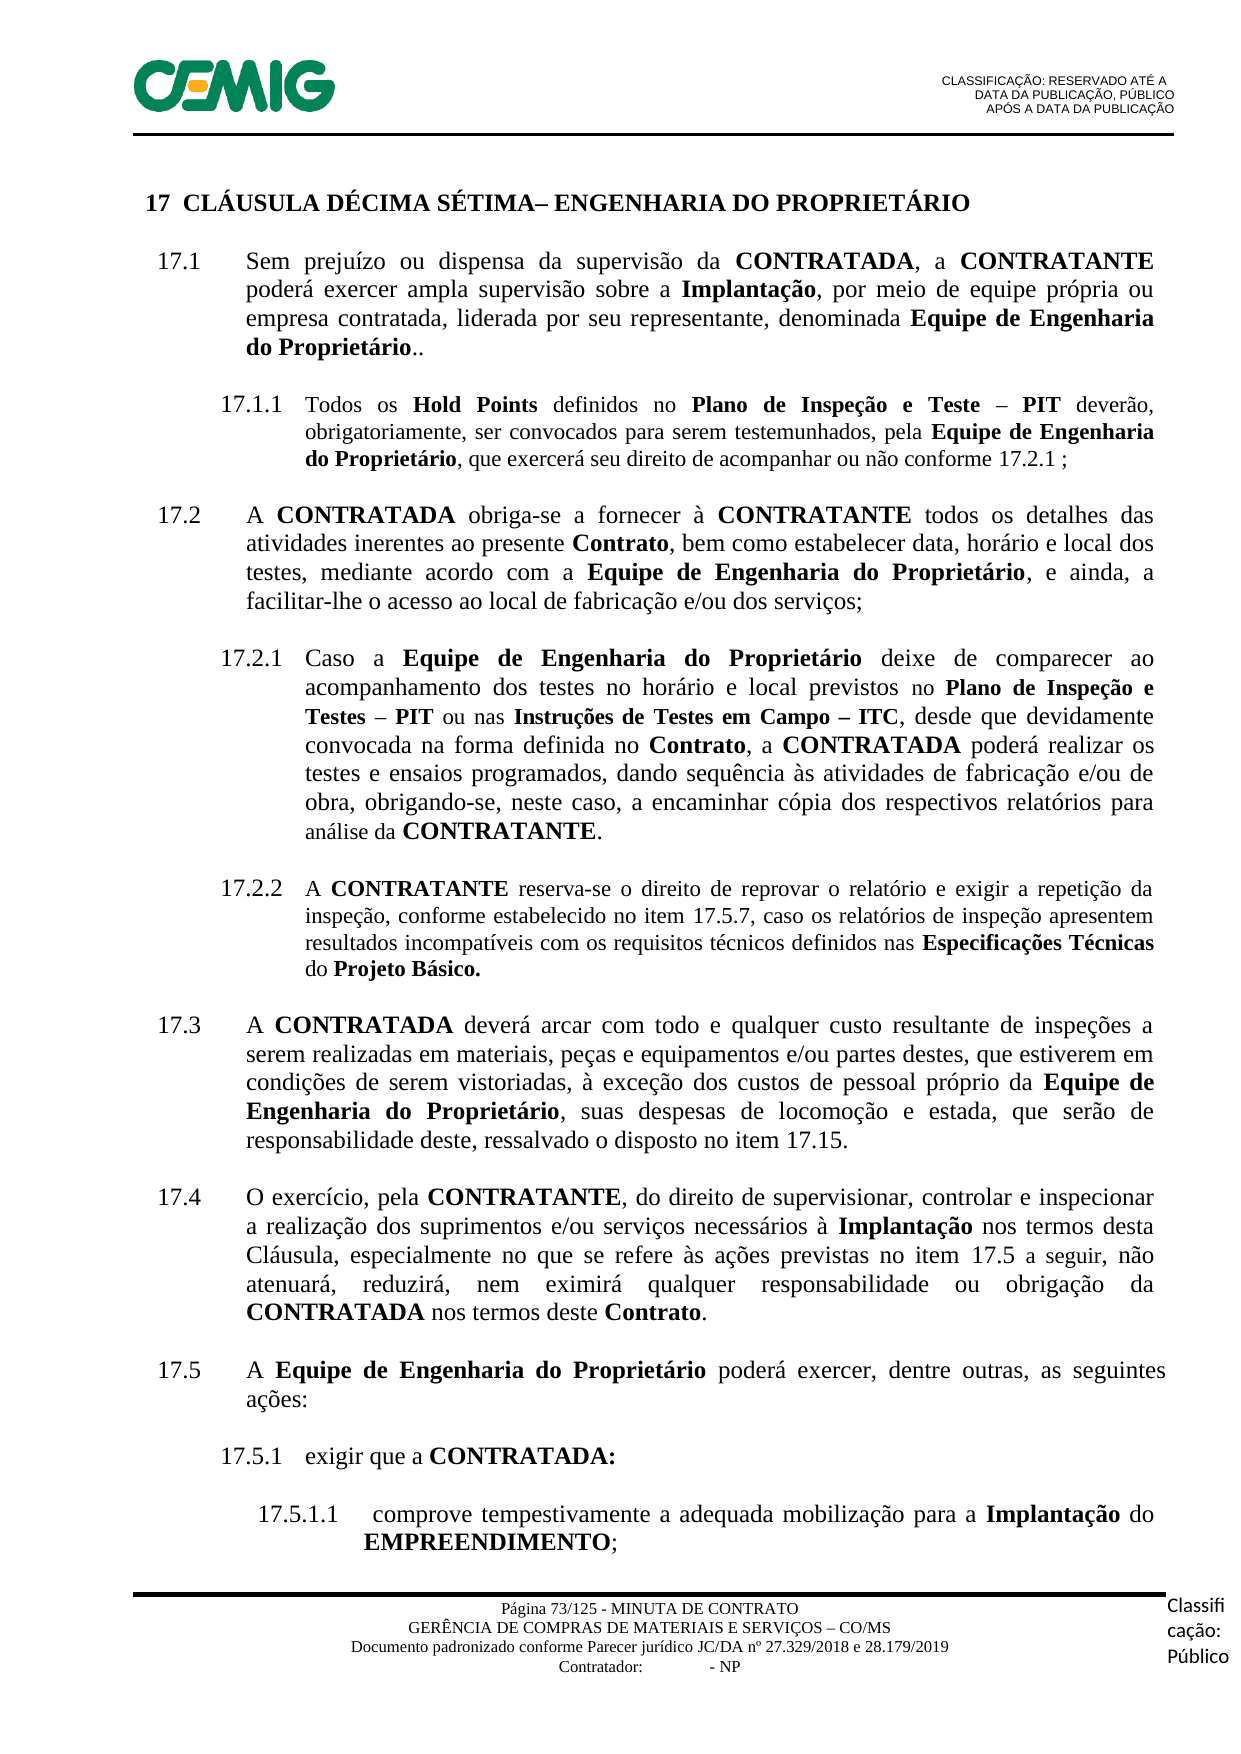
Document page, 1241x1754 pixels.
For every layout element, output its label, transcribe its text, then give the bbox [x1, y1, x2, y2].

picture [132, 59, 336, 113]
list A CONTRATANTE reserva-se o direito de reprovar o relatório e exigir a repetição da inspeção, conforme estabelecido no item 17.5.7, caso os relatórios de inspeção apresentem resultados incompatíveis com os requisitos técnicos definidos nas Especificações Técnicas do Projeto Básico. [220, 873, 1154, 981]
list exigir que a CONTRATADA: [220, 1441, 1154, 1470]
list Todos os Hold Points definidos no Plano de Inspeção e Teste – PIT deverão, obrigatoriamente, ser convocados para serem testemunhados, pela Equipe de Engenharia do Proprietário, que exercerá seu direito de acompanhar ou não conforme 17.2.1 ; [220, 389, 1154, 471]
list A Equipe de Engenharia do Proprietário poderá exercer, dentre outras, as seguintes ações: [157, 1355, 1166, 1412]
list Sem prejuízo ou dispensa da supervisão da CONTRATADA, a CONTRATANTE poderá exercer ampla supervisão sobre a Implantação, por meio de equipe própria ou empresa contratada, liderada por seu representante, denominada Equipe de Engenharia do Proprietário.. [157, 246, 1154, 361]
list Caso a Equipe de Engenharia do Proprietário deixe de comparecer ao acompanhamento dos testes no horário e local previstos no Plano de Inspeção e Testes – PIT ou nas Instruções de Testes em Campo – ITC, desde que devidamente convocada na forma definida no Contrato, a CONTRATADA poderá realizar os testes e ensaios programados, dando sequência às atividades de fabricação e/ou de obra, obrigando-se, neste caso, a encaminhar cópia dos respectivos relatórios para análise da CONTRATANTE. [220, 643, 1154, 845]
subtitle CLÁUSULA DÉCIMA SÉTIMA– ENGENHARIA DO PROPRIETÁRIO [145, 188, 1166, 217]
list A CONTRATADA deverá arcar com todo e qualquer custo resultante de inspeções a serem realizadas em materiais, peças e equipamentos e/ou partes destes, que estiverem em condições de serem vistoriadas, à exceção dos custos de pessoal próprio da Equipe de Engenharia do Proprietário, suas despesas de locomoção e estada, que serão de responsabilidade deste, ressalvado o disposto no item 17.15. [157, 1010, 1154, 1154]
list comprove tempestivamente a adequada mobilização para a Implantação do EMPREENDIMENTO; [257, 1499, 1154, 1556]
list O exercício, pela CONTRATANTE, do direito de supervisionar, controlar e inspecionar a realização dos suprimentos e/ou serviços necessários à Implantação nos termos desta Cláusula, especialmente no que se refere às ações previstas no item 17.5 a seguir, não atenuará, reduzirá, nem eximirá qualquer responsabilidade ou obrigação da CONTRATADA nos termos deste Contrato. [157, 1182, 1154, 1326]
list A CONTRATADA obriga-se a fornecer à CONTRATANTE todos os detalhes das atividades inerentes ao presente Contrato, bem como estabelecer data, horário e local dos testes, mediante acordo com a Equipe de Engenharia do Proprietário, e ainda, a facilitar-lhe o acesso ao local de fabricação e/ou dos serviços; [157, 500, 1154, 615]
